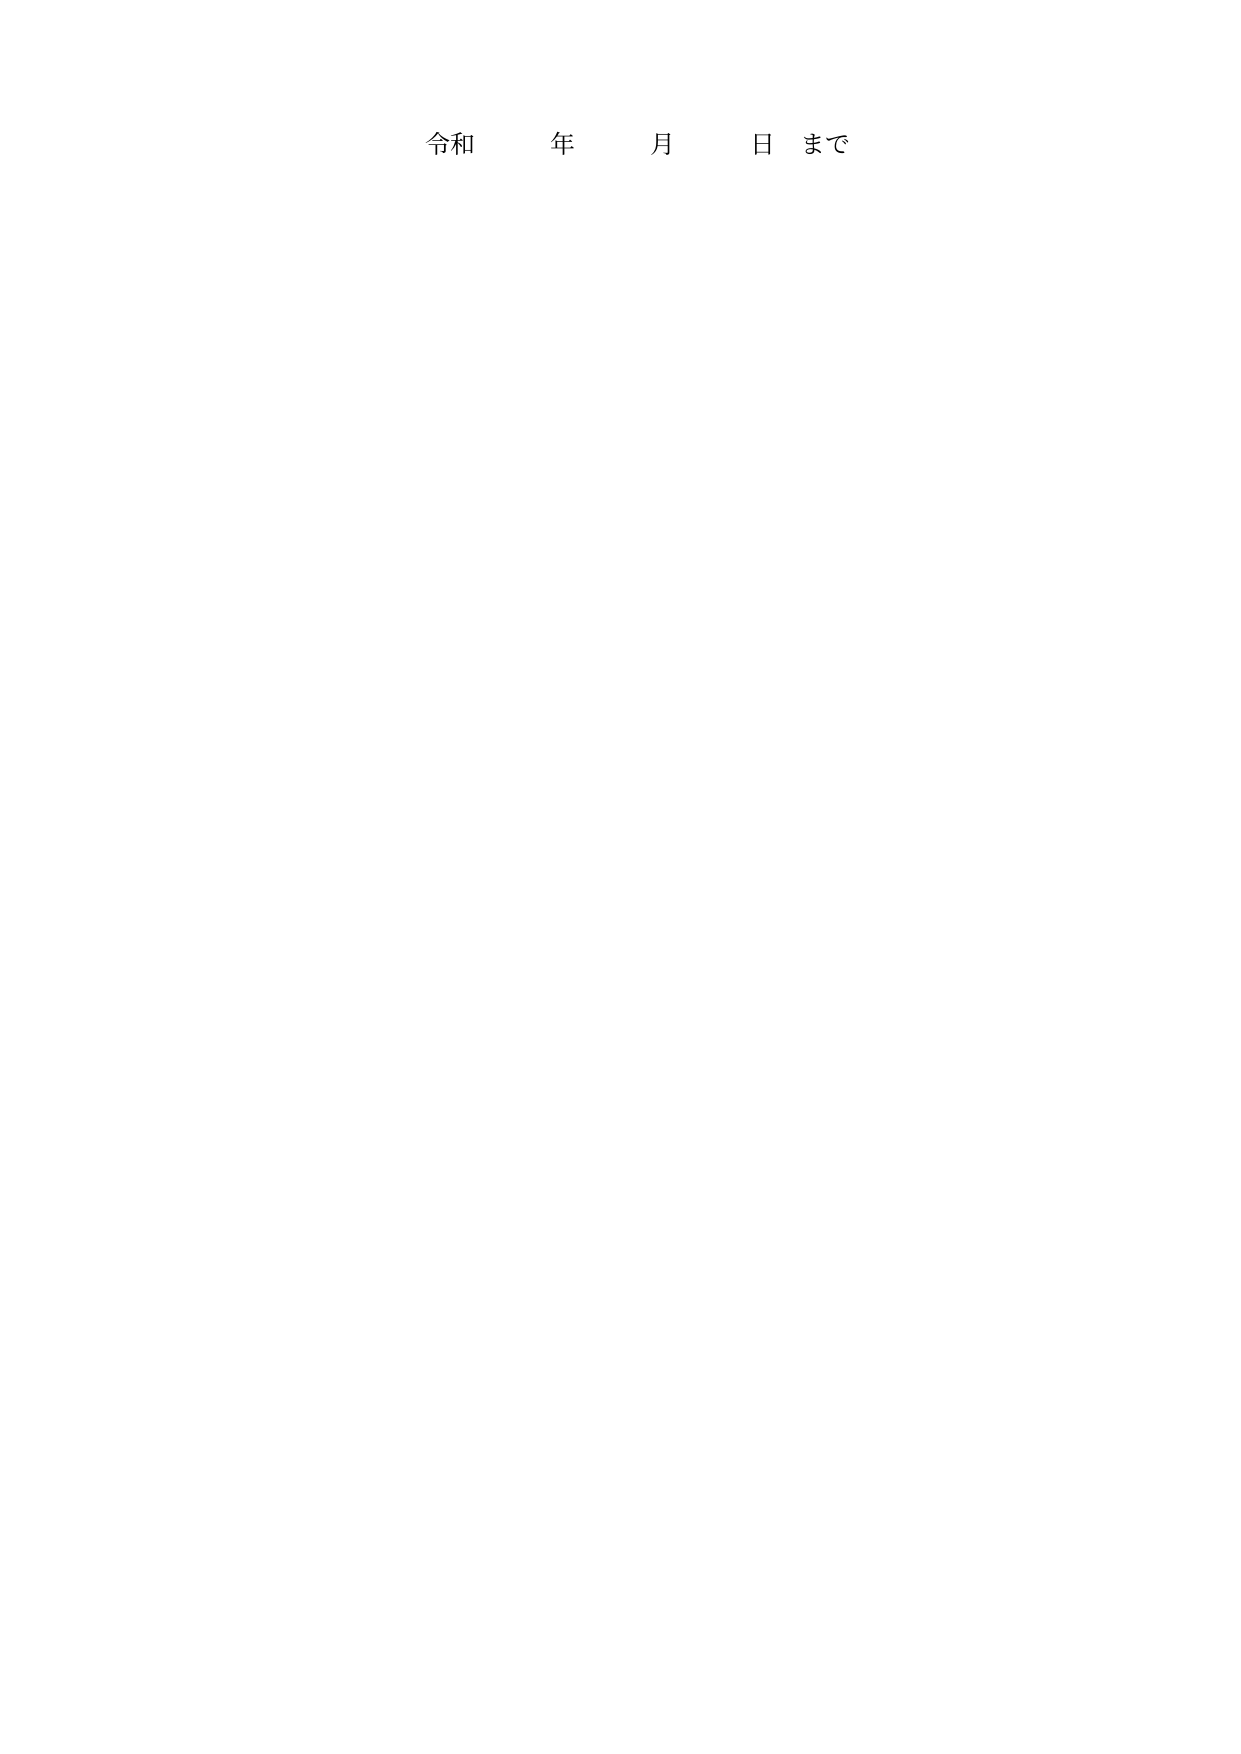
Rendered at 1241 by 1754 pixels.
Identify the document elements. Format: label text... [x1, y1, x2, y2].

text 令和 年 月 日 まで [142, 107, 1134, 178]
